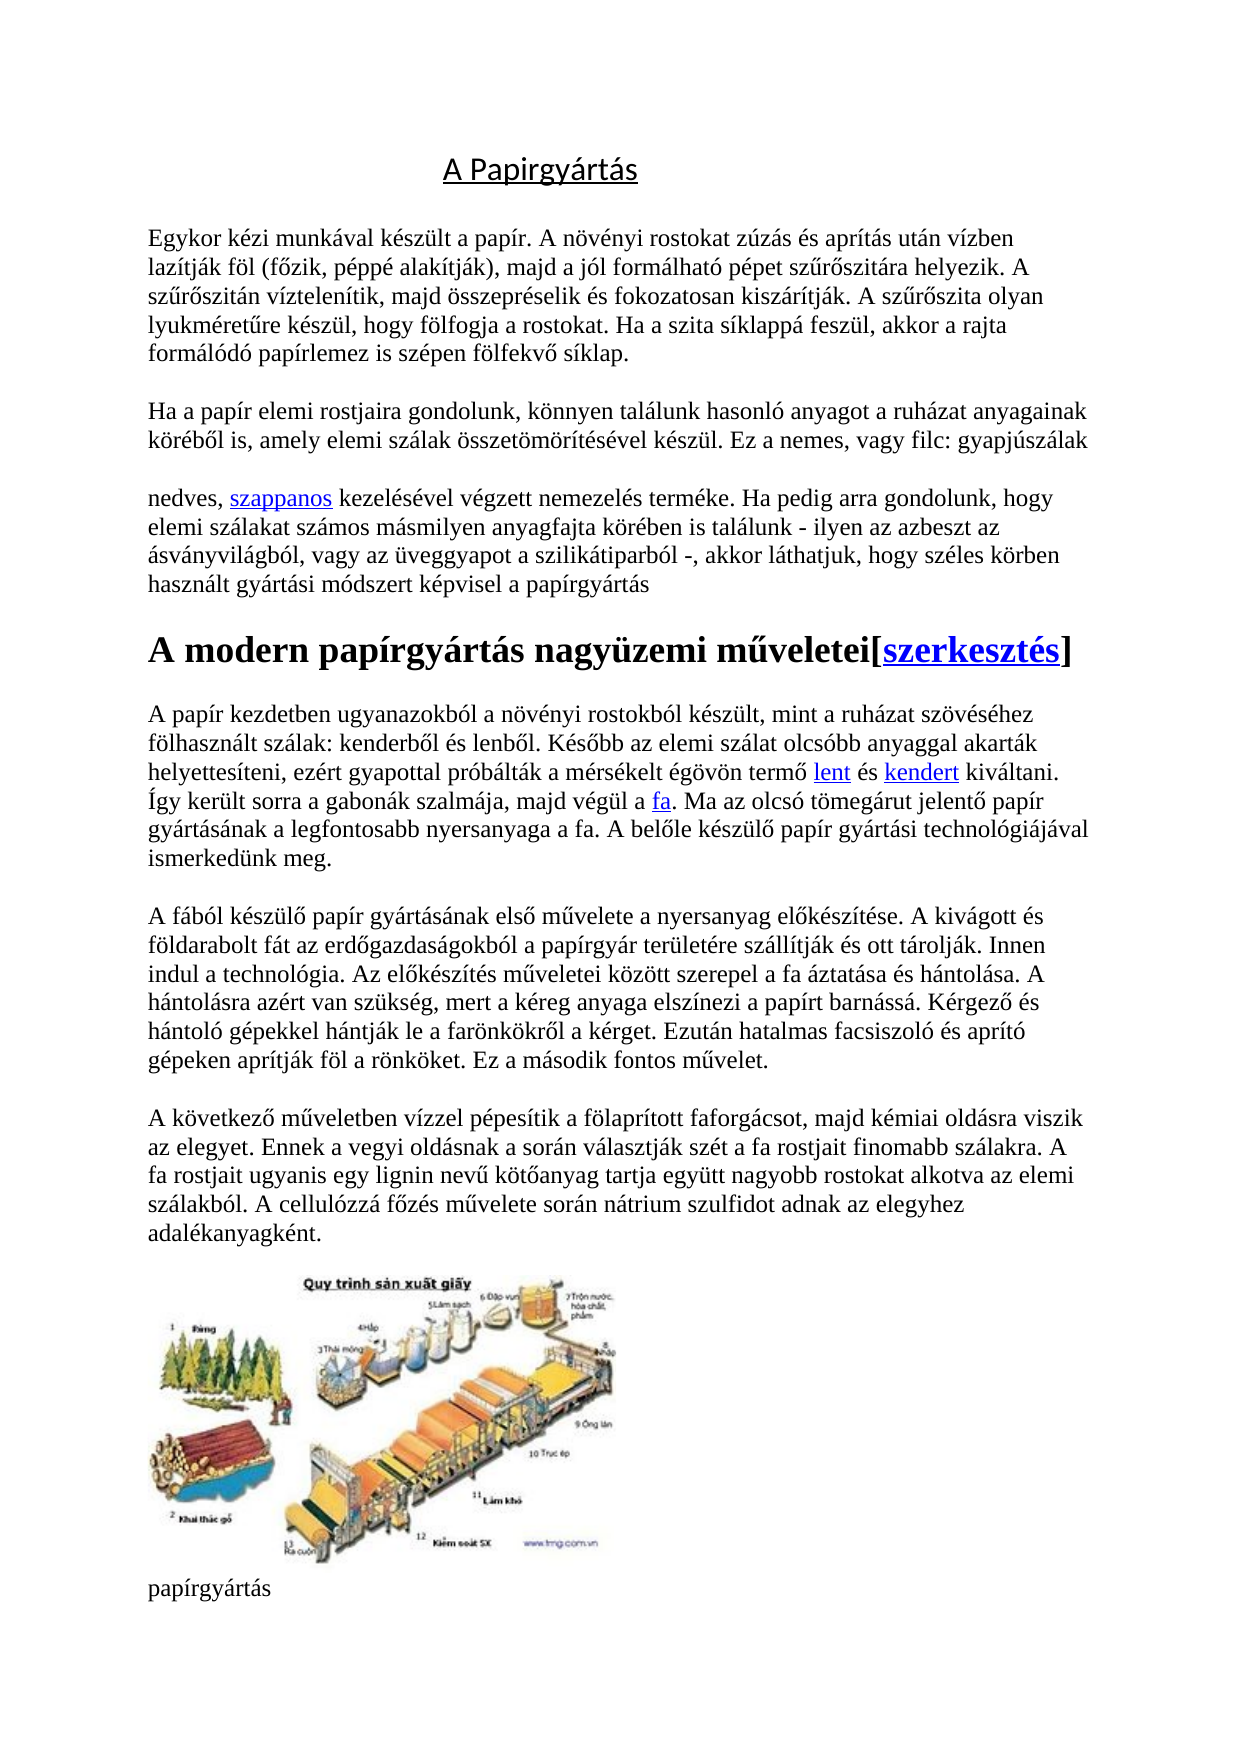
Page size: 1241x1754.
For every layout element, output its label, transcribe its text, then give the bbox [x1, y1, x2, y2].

picture [147, 1275, 617, 1573]
text A következő műveletben vízzel pépesítik a fölaprított faforgácsot, majd kémiai oldásra viszik az elegyet. Ennek a vegyi oldásnak a során választják szét a fa rostjait finomabb szálakra. A fa rostjait ugyanis egy lignin nevű kötőanyag tartja együtt nagyobb rostokat alkotva az elemi szálakból. A cellulózzá főzés művelete során nátrium szulfidot adnak az elegyhez adalékanyagként. [148, 1103, 1093, 1247]
text Ha a papír elemi rostjaira gondolunk, könnyen találunk hasonló anyagot a ruházat anyagainak köréből is, amely elemi szálak összetömörítésével készül. Ez a nemes, vagy filc: gyapjúszálak [148, 396, 1093, 454]
text Egykor kézi munkával készült a papír. A növényi rostokat zúzás és aprítás után vízben lazítják föl (főzik, péppé alakítják), majd a jól formálható pépet szűrőszitára helyezik. A szűrőszitán víztelenítik, majd összepréselik és fokozatosan kiszárítják. A szűrőszita olyan lyukméretűre készül, hogy fölfogja a rostokat. Ha a szita síklappá feszül, akkor a rajta formálódó papírlemez is szépen fölfekvő síklap. [148, 223, 1093, 367]
text A papír kezdetben ugyanazokból a növényi rostokból készült, mint a ruházat szövéséhez fölhasznált szálak: kenderből és lenből. Később az elemi szálat olcsóbb anyaggal akarták helyettesíteni, ezért gyapottal próbálták a mérsékelt égövön termő lent és kendert kiváltani. Így került sorra a gabonák szalmája, majd végül a fa. Ma az olcsó tömegárut jelentő papír gyártásának a legfontosabb nyersanyaga a fa. A belőle készülő papír gyártási technológiájával ismerkedünk meg. [148, 699, 1093, 872]
text A Papirgyártás [443, 148, 1093, 188]
text A fából készülő papír gyártásának első művelete a nyersanyag előkészítése. A kivágott és földarabolt fát az erdőgazdaságokból a papírgyár területére szállítják és ott tárolják. Innen indul a technológia. Az előkészítés műveletei között szerepel a fa áztatása és hántolása. A hántolásra azért van szükség, mert a kéreg anyaga elszínezi a papírt barnássá. Kérgező és hántoló gépekkel hántják le a farönkökről a kérget. Ezután hatalmas facsiszoló és aprító gépeken aprítják föl a rönköket. Ez a második fontos művelet. [148, 901, 1093, 1074]
text nedves, szappanos kezelésével végzett nemezelés terméke. Ha pedig arra gondolunk, hogy elemi szálakat számos másmilyen anyagfajta körében is találunk - ilyen az azbeszt az ásványvilágból, vagy az üveggyapot a szilikátiparból -, akkor láthatjuk, hogy széles körben használt gyártási módszert képvisel a papírgyártás [148, 483, 1093, 598]
text A modern papírgyártás nagyüzemi műveletei[szerkesztés] [148, 627, 1093, 670]
text papírgyártás [148, 1573, 1093, 1601]
